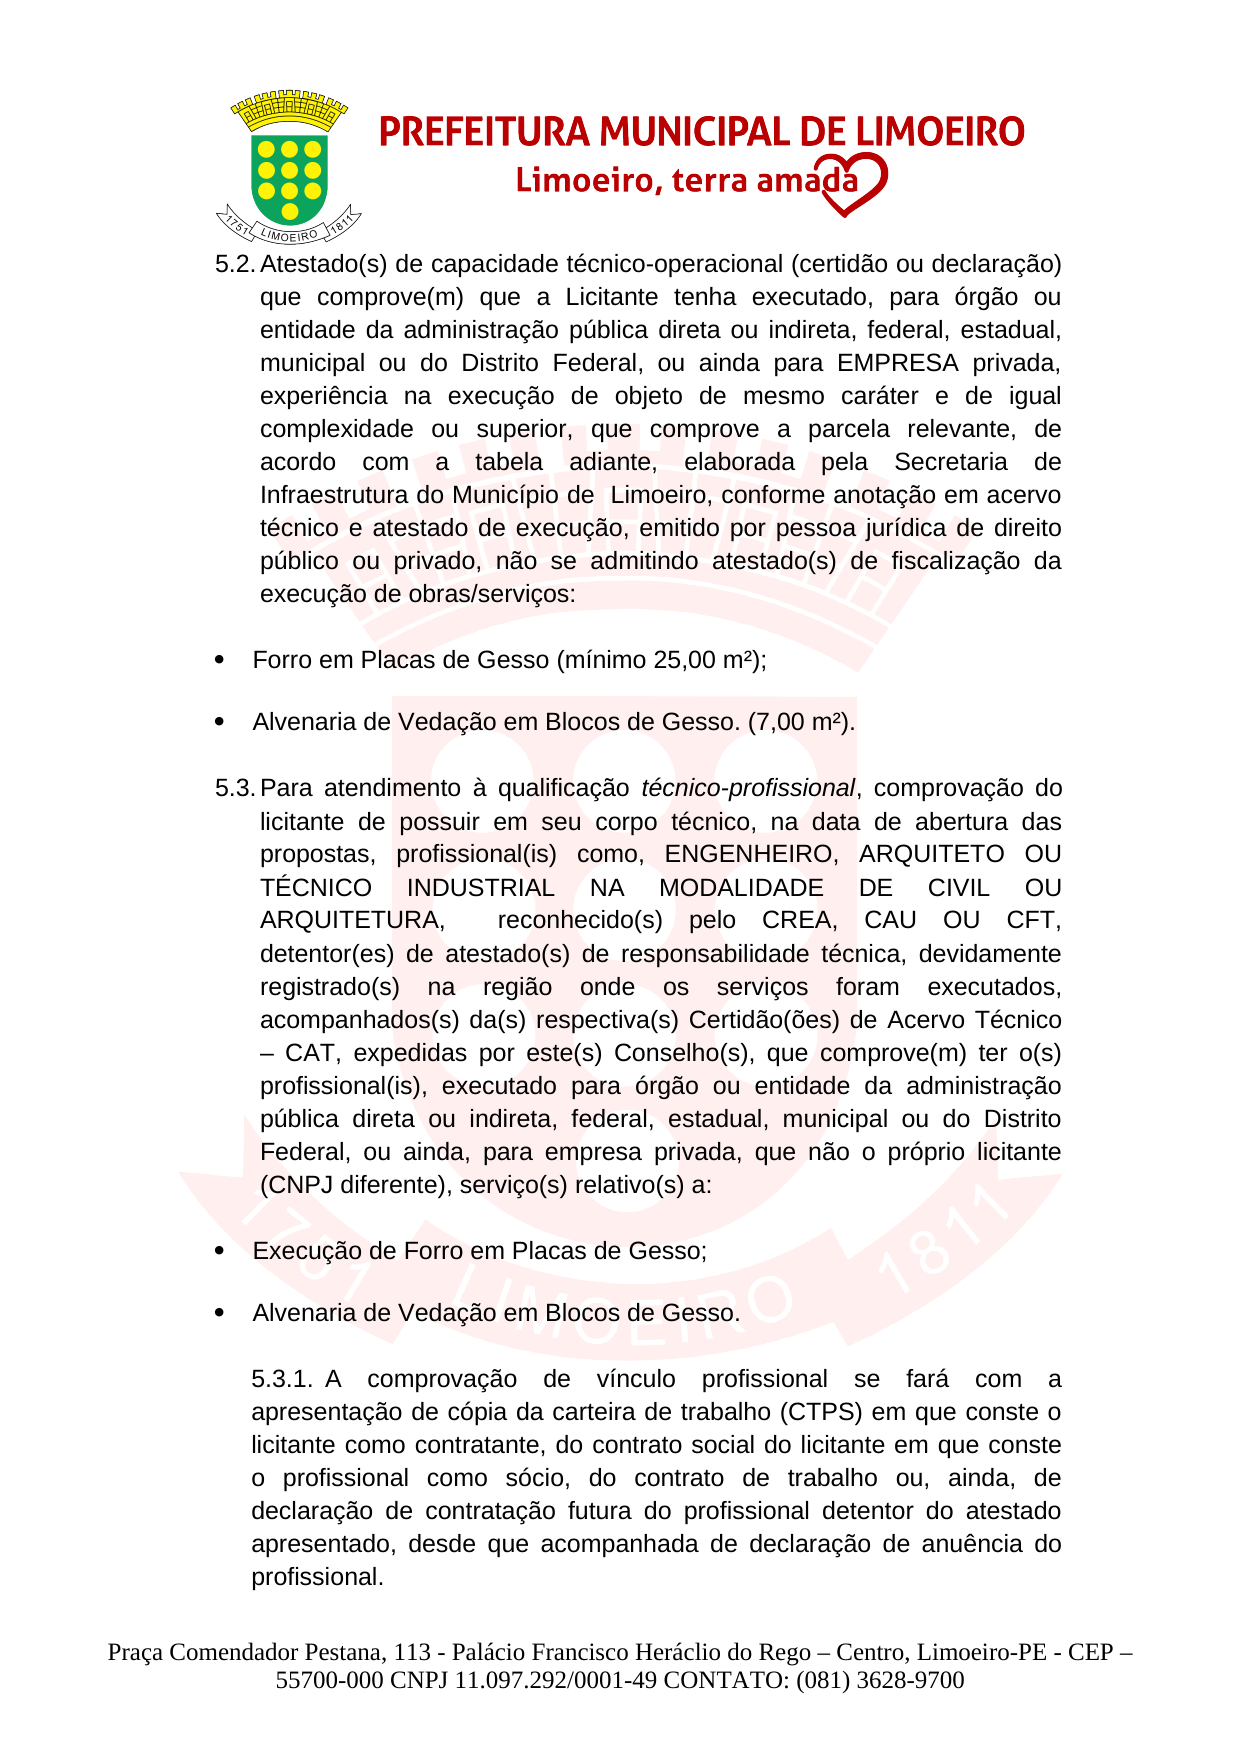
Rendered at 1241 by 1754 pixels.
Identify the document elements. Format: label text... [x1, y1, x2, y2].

list Execução de Forro em Placas de Gesso; [215, 1236, 1063, 1264]
list Forro em Placas de Gesso (mínimo 25,00 m²); [215, 645, 1063, 674]
list Para atendimento à qualificação técnico-profissional, comprovação do licitante de possuir em seu corpo técnico, na data de abertura das propostas, profissional(is) como, ENGENHEIRO, ARQUITETO OU TÉCNICO INDUSTRIAL NA MODALIDADE DE CIVIL OU ARQUITETURA, reconhecido(s) pelo CREA, CAU OU CFT, detentor(es) de atestado(s) de responsabilidade técnica, devidamente registrado(s) na região onde os serviços foram executados, acompanhados(s) da(s) respectiva(s) Certidão(ões) de Acervo Técnico – CAT, expedidas por este(s) Conselho(s), que comprove(m) ter o(s) profissional(is), executado para órgão ou entidade da administração pública direta ou indireta, federal, estadual, municipal ou do Distrito Federal, ou ainda, para empresa privada, que não o próprio licitante (CNPJ diferente), serviço(s) relativo(s) a: [215, 773, 1063, 1198]
list Alvenaria de Vedação em Blocos de Gesso. (7,00 m²). [215, 707, 1063, 736]
list Atestado(s) de capacidade técnico-operacional (certidão ou declaração) que comprove(m) que a Licitante tenha executado, para órgão ou entidade da administração pública direta ou indireta, federal, estadual, municipal ou do Distrito Federal, ou ainda para EMPRESA privada, experiência na execução de objeto de mesmo caráter e de igual complexidade ou superior, que comprove a parcela relevante, de acordo com a tabela adiante, elaborada pela Secretaria de Infraestrutura do Município de Limoeiro, conforme anotação em acervo técnico e atestado de execução, emitido por pessoa jurídica de direito público ou privado, não se admitindo atestado(s) de fiscalização da execução de obras/serviços: [215, 148, 1063, 608]
text 5.3.1. A comprovação de vínculo profissional se fará com a apresentação de cópia da carteira de trabalho (CTPS) em que conste o licitante como contratante, do contrato social do licitante em que conste o profissional como sócio, do contrato de trabalho ou, ainda, de declaração de contratação futura do profissional detentor do atestado apresentado, desde que acompanhada de declaração de anuência do profissional. [251, 1364, 1063, 1591]
list Alvenaria de Vedação em Blocos de Gesso. [215, 1298, 1063, 1326]
picture [215, 89, 1025, 148]
